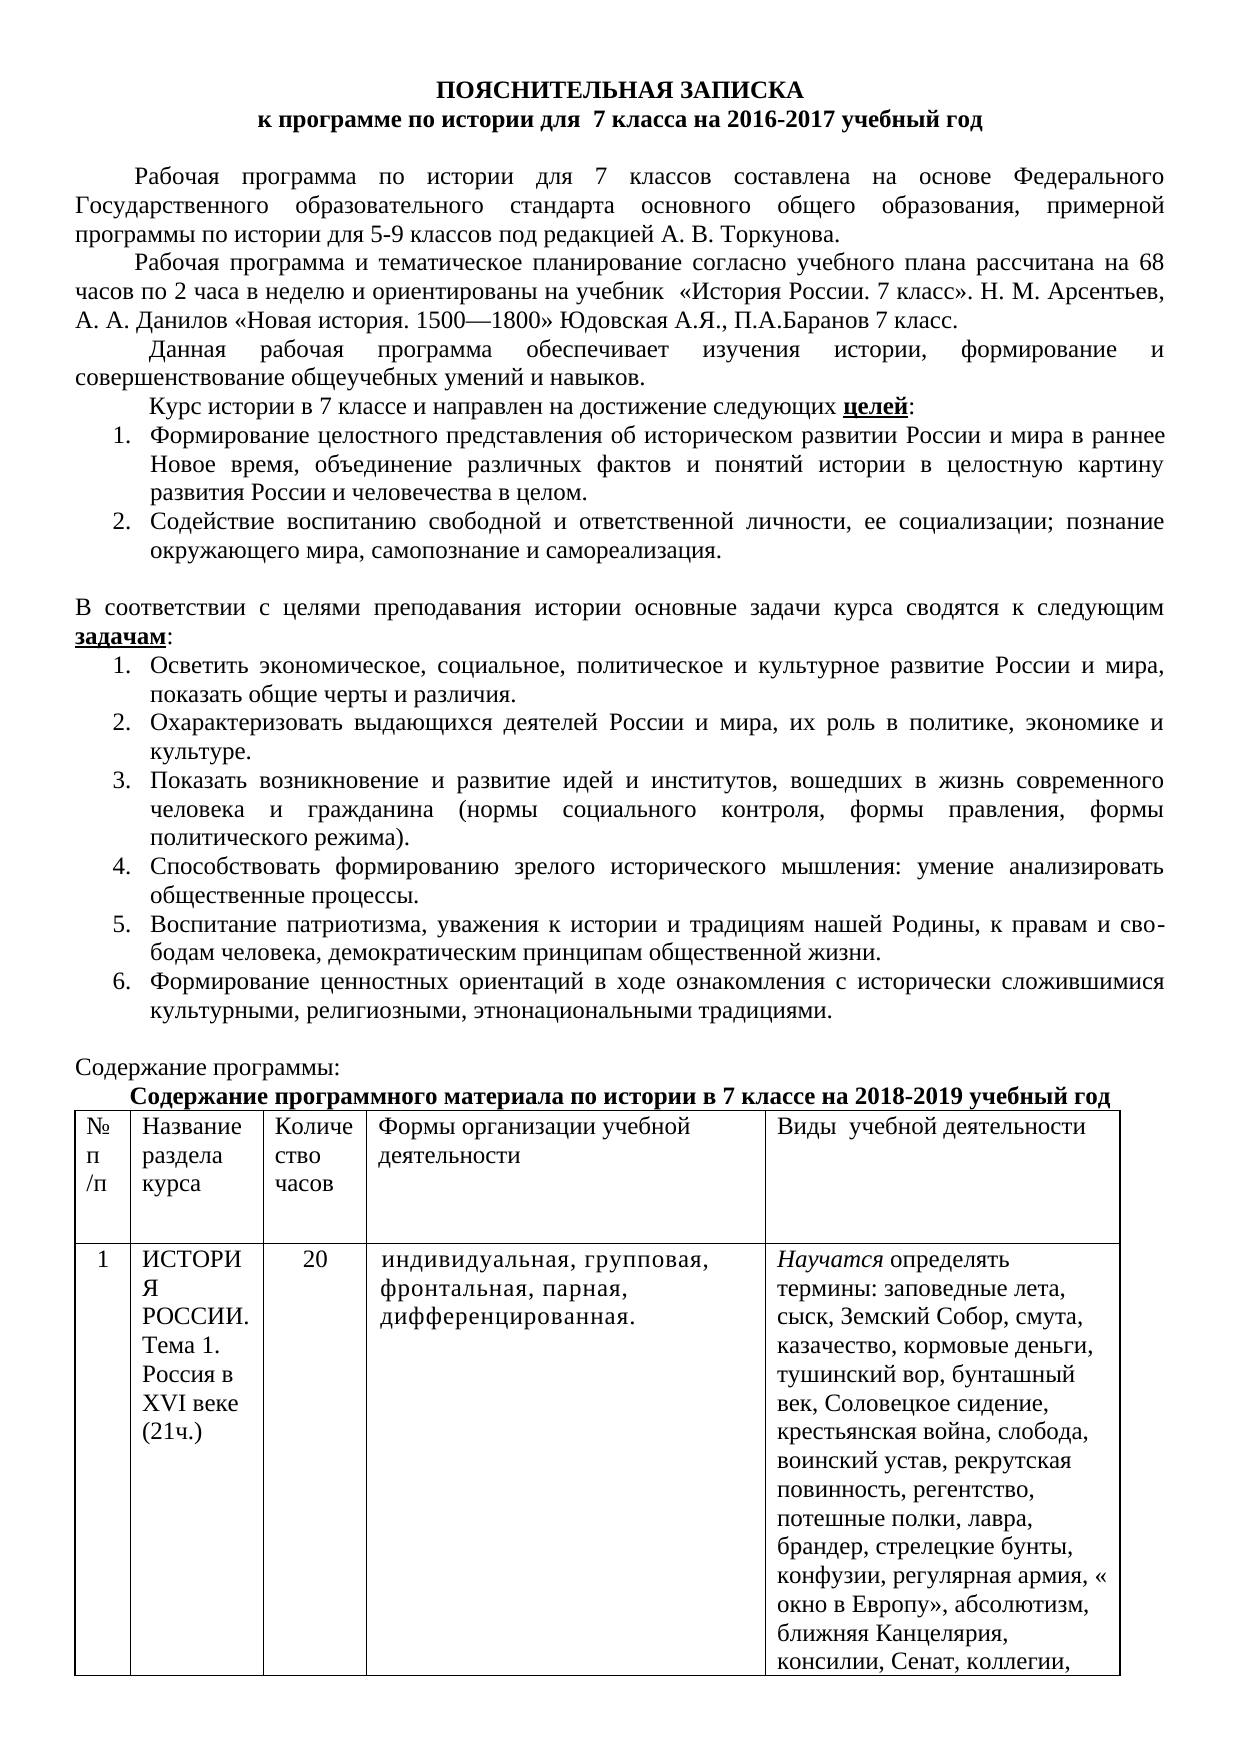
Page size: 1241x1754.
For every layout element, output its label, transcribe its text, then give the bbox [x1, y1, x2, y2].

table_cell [131, 1244, 263, 1675]
text Данная рабочая программа обеспечивает изучения истории, формирование и совершенствование общеучебных умений и навыков. [75, 334, 1165, 391]
list Содействие воспитанию свободной и ответственной личности, ее социализации; познание окружающего мира, самопознание и самореализация. [112, 506, 1165, 564]
text ПОЯСНИТЕЛЬНАЯ ЗАПИСКА [75, 75, 1165, 104]
table_header Формы организации учебной деятельности [367, 1111, 765, 1243]
list Охарактеризовать выдающихся деятелей России и мира, их роль в политике, экономике и культуре. [112, 707, 1165, 765]
text Курс истории в 7 классе и направлен на достижение следующих целей: [75, 391, 1165, 420]
table_header Название раздела курса [131, 1111, 263, 1243]
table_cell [766, 1244, 1119, 1675]
list Показать возникновение и развитие идей и институтов, вошедших в жизнь современного человека и гражданина (нормы социального контроля, формы правления, формы политического режима). [112, 765, 1165, 851]
table_cell 1 [76, 1244, 130, 1675]
table_header Виды учебной деятельности [766, 1111, 1119, 1243]
table_cell 20 [264, 1244, 366, 1675]
text Рабочая программа и тематическое планирование согласно учебного плана рассчитана на 68 часов по 2 часа в неделю и ориентированы на учебник «История России. 7 класс». Н. М. Арсентьев, А. А. Данилов «Новая история. 1500—1800» Юдовская А.Я., П.А.Баранов 7 класс. [75, 247, 1165, 334]
list Формирование целостного представления об историческом развитии России и мира в раннее Новое время, объединение различных фактов и понятий истории в целостную картину развития России и человечества в целом. [112, 420, 1165, 506]
text Содержание программы: [75, 1052, 1165, 1081]
text Рабочая программа по истории для 7 классов составлена на основе Федерального Государственного образовательного стандарта основного общего образования, примерной программы по истории для 5-9 классов под редакцией А. В. Торкунова. [75, 161, 1165, 247]
text В соответствии с целями преподавания истории основные задачи курса сводятся к следующим задачам: [75, 592, 1165, 650]
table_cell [367, 1244, 765, 1675]
list Способствовать формированию зрелого исторического мышления: умение анализировать общественные процессы. [112, 851, 1165, 909]
list Воспитание патриотизма, уважения к истории и традициям нашей Родины, к правам и свободам человека, демократическим принципам общественной жизни. [112, 909, 1165, 966]
text Содержание программного материала по истории в 7 классе на 2018-2019 учебный год [75, 1081, 1165, 1110]
list Формирование ценностных ориентаций в ходе ознакомления с исторически сложившимися культурными, религиозными, этнонациональными традициями. [112, 966, 1165, 1024]
table_header Количество часов [264, 1111, 366, 1243]
table_header № п/п [76, 1111, 130, 1243]
list Осветить экономическое, социальное, политическое и культурное развитие России и мира, показать общие черты и различия. [112, 650, 1165, 707]
text к программе по истории для 7 класса на 2016-2017 учебный год [75, 104, 1165, 132]
